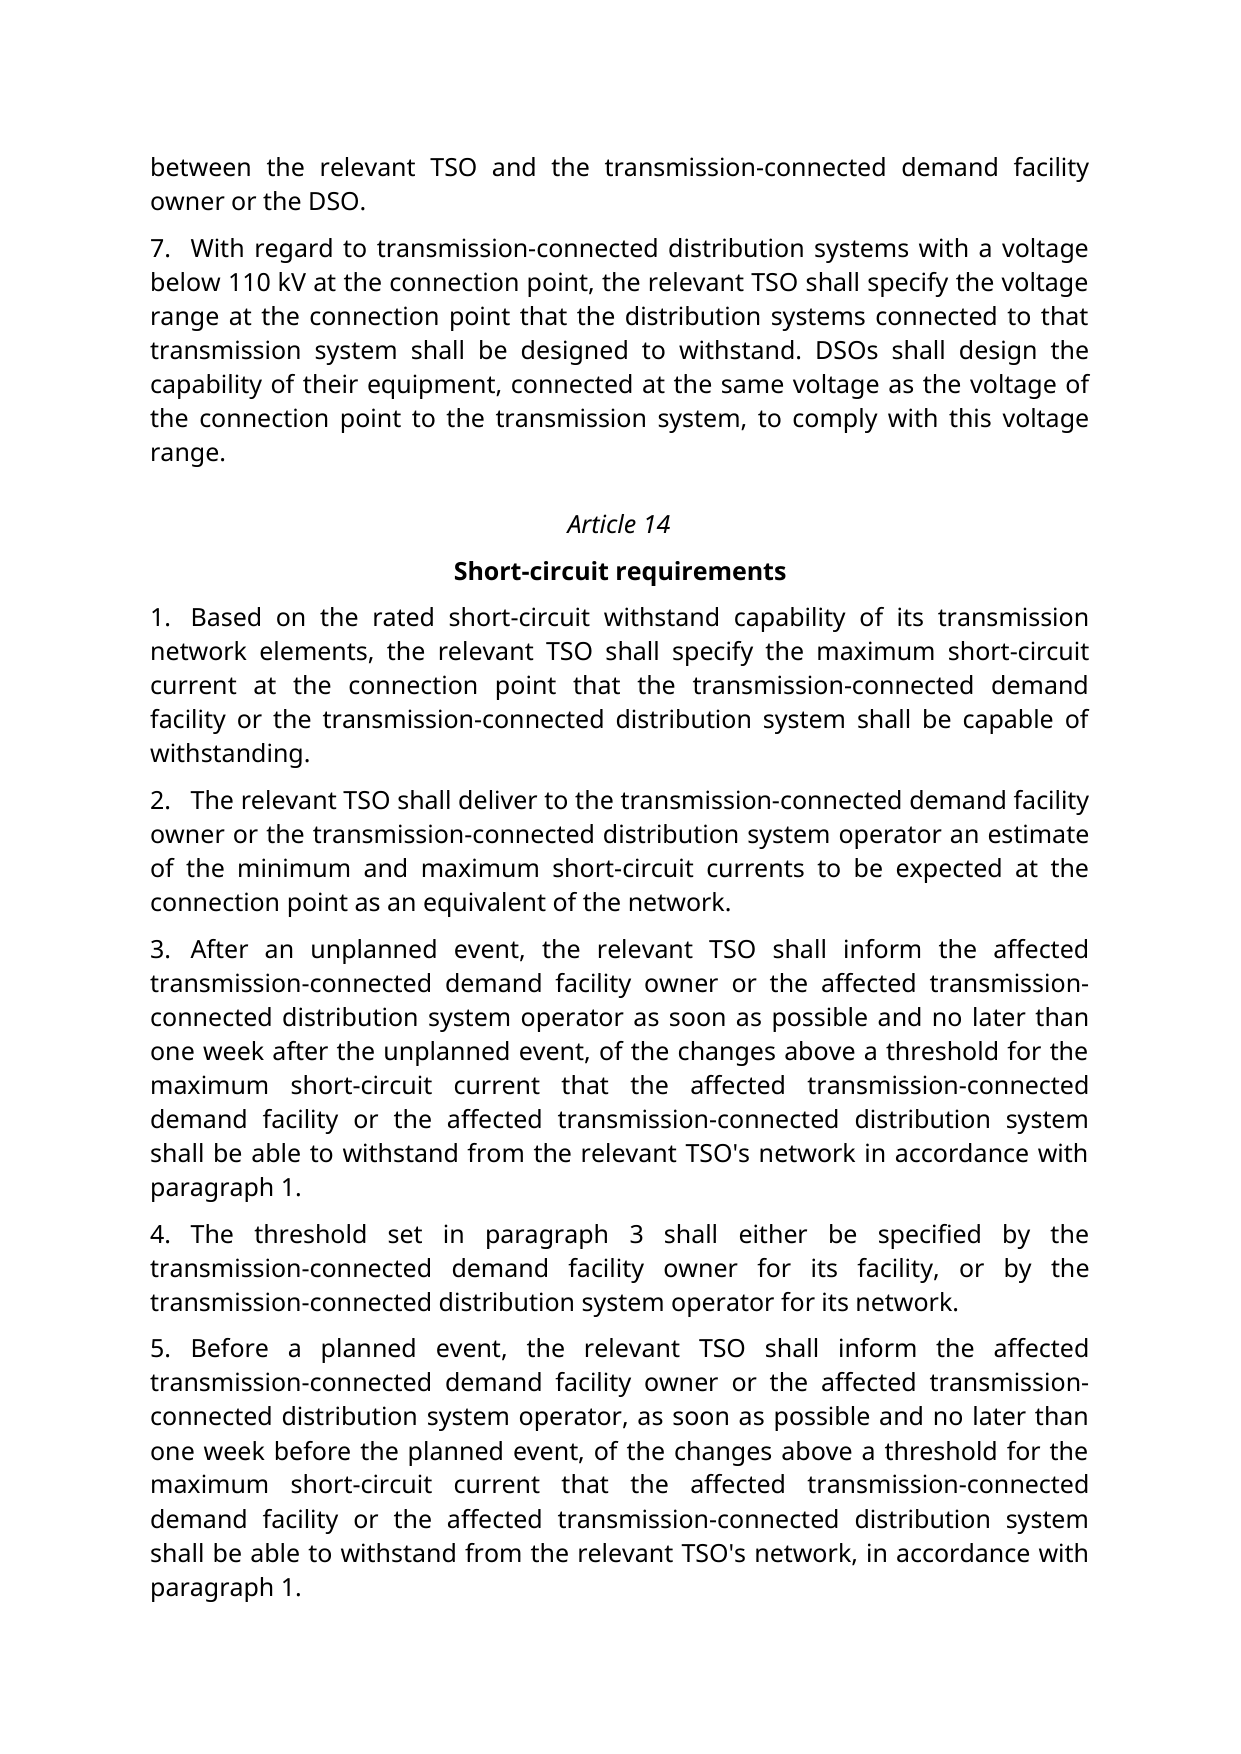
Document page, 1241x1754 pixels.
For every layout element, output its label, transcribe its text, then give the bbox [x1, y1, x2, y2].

text 7. With regard to transmission-connected distribution systems with a voltage below 110 kV at the connection point, the relevant TSO shall specify the voltage range at the connection point that the distribution systems connected to that transmission system shall be designed to withstand. DSOs shall design the capability of their equipment, connected at the same voltage as the voltage of the connection point to the transmission system, to comply with this voltage range. [150, 231, 1090, 469]
text 4. The threshold set in paragraph 3 shall either be specified by the transmission-connected demand facility owner for its facility, or by the transmission-connected distribution system operator for its network. [150, 1216, 1090, 1318]
text 3. After an unplanned event, the relevant TSO shall inform the affected transmission-connected demand facility owner or the affected transmission-connected distribution system operator as soon as possible and no later than one week after the unplanned event, of the changes above a threshold for the maximum short-circuit current that the affected transmission-connected demand facility or the affected transmission-connected distribution system shall be able to withstand from the relevant TSO's network in accordance with paragraph 1. [150, 931, 1090, 1204]
text 5. Before a planned event, the relevant TSO shall inform the affected transmission-connected demand facility owner or the affected transmission-connected distribution system operator, as soon as possible and no later than one week before the planned event, of the changes above a threshold for the maximum short-circuit current that the affected transmission-connected demand facility or the affected transmission-connected distribution system shall be able to withstand from the relevant TSO's network, in accordance with paragraph 1. [150, 1331, 1090, 1603]
text 2. The relevant TSO shall deliver to the transmission-connected demand facility owner or the transmission-connected distribution system operator an estimate of the minimum and maximum short-circuit currents to be expected at the connection point as an equivalent of the network. [150, 782, 1090, 919]
text 1. Based on the rated short-circuit withstand capability of its transmission network elements, the relevant TSO shall specify the maximum short-circuit current at the connection point that the transmission-connected demand facility or the transmission-connected distribution system shall be capable of withstanding. [150, 600, 1090, 770]
text Article 14 [150, 507, 1090, 541]
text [150, 150, 1090, 218]
text Short-circuit requirements [150, 553, 1090, 587]
